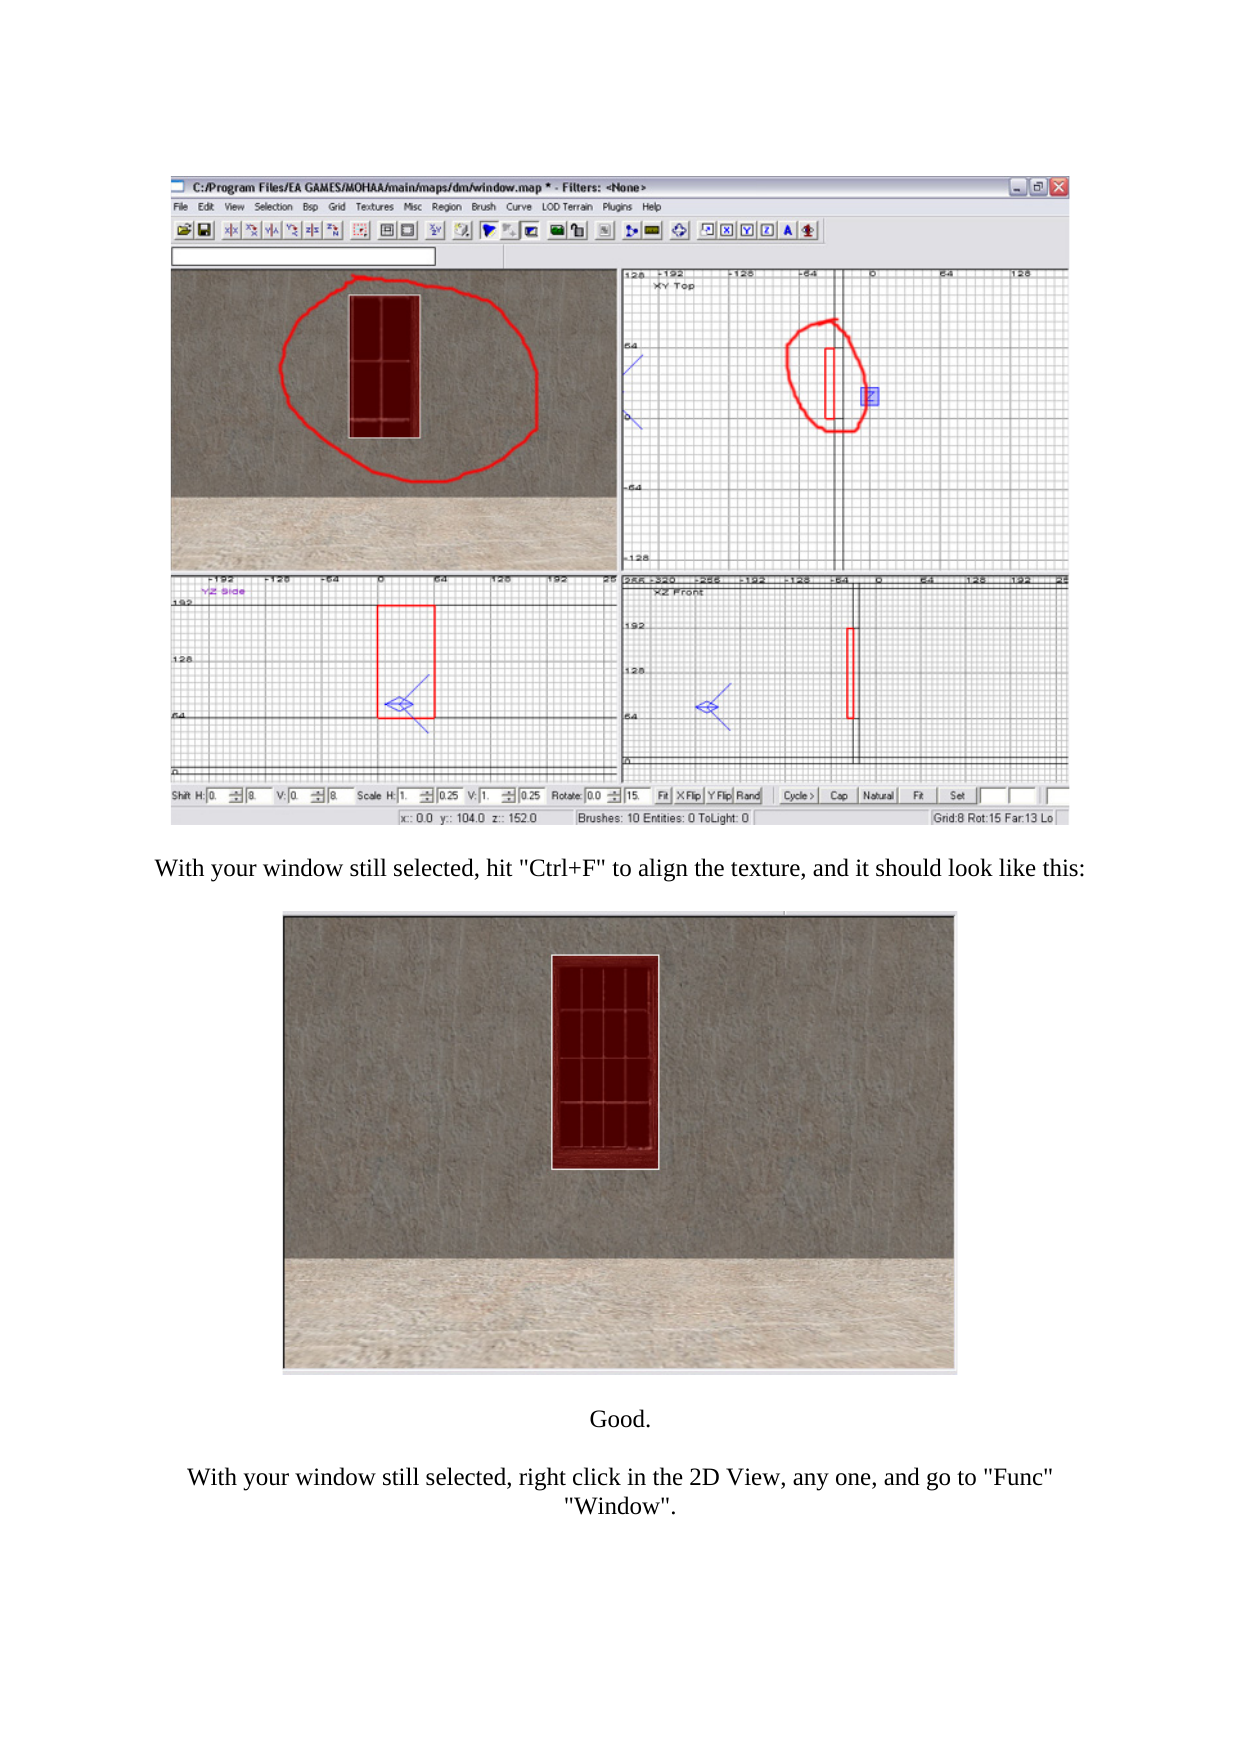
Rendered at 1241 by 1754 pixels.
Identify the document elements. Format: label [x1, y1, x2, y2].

table_cell [148, 148, 1093, 1549]
picture [170, 176, 1070, 825]
picture [282, 911, 958, 1375]
